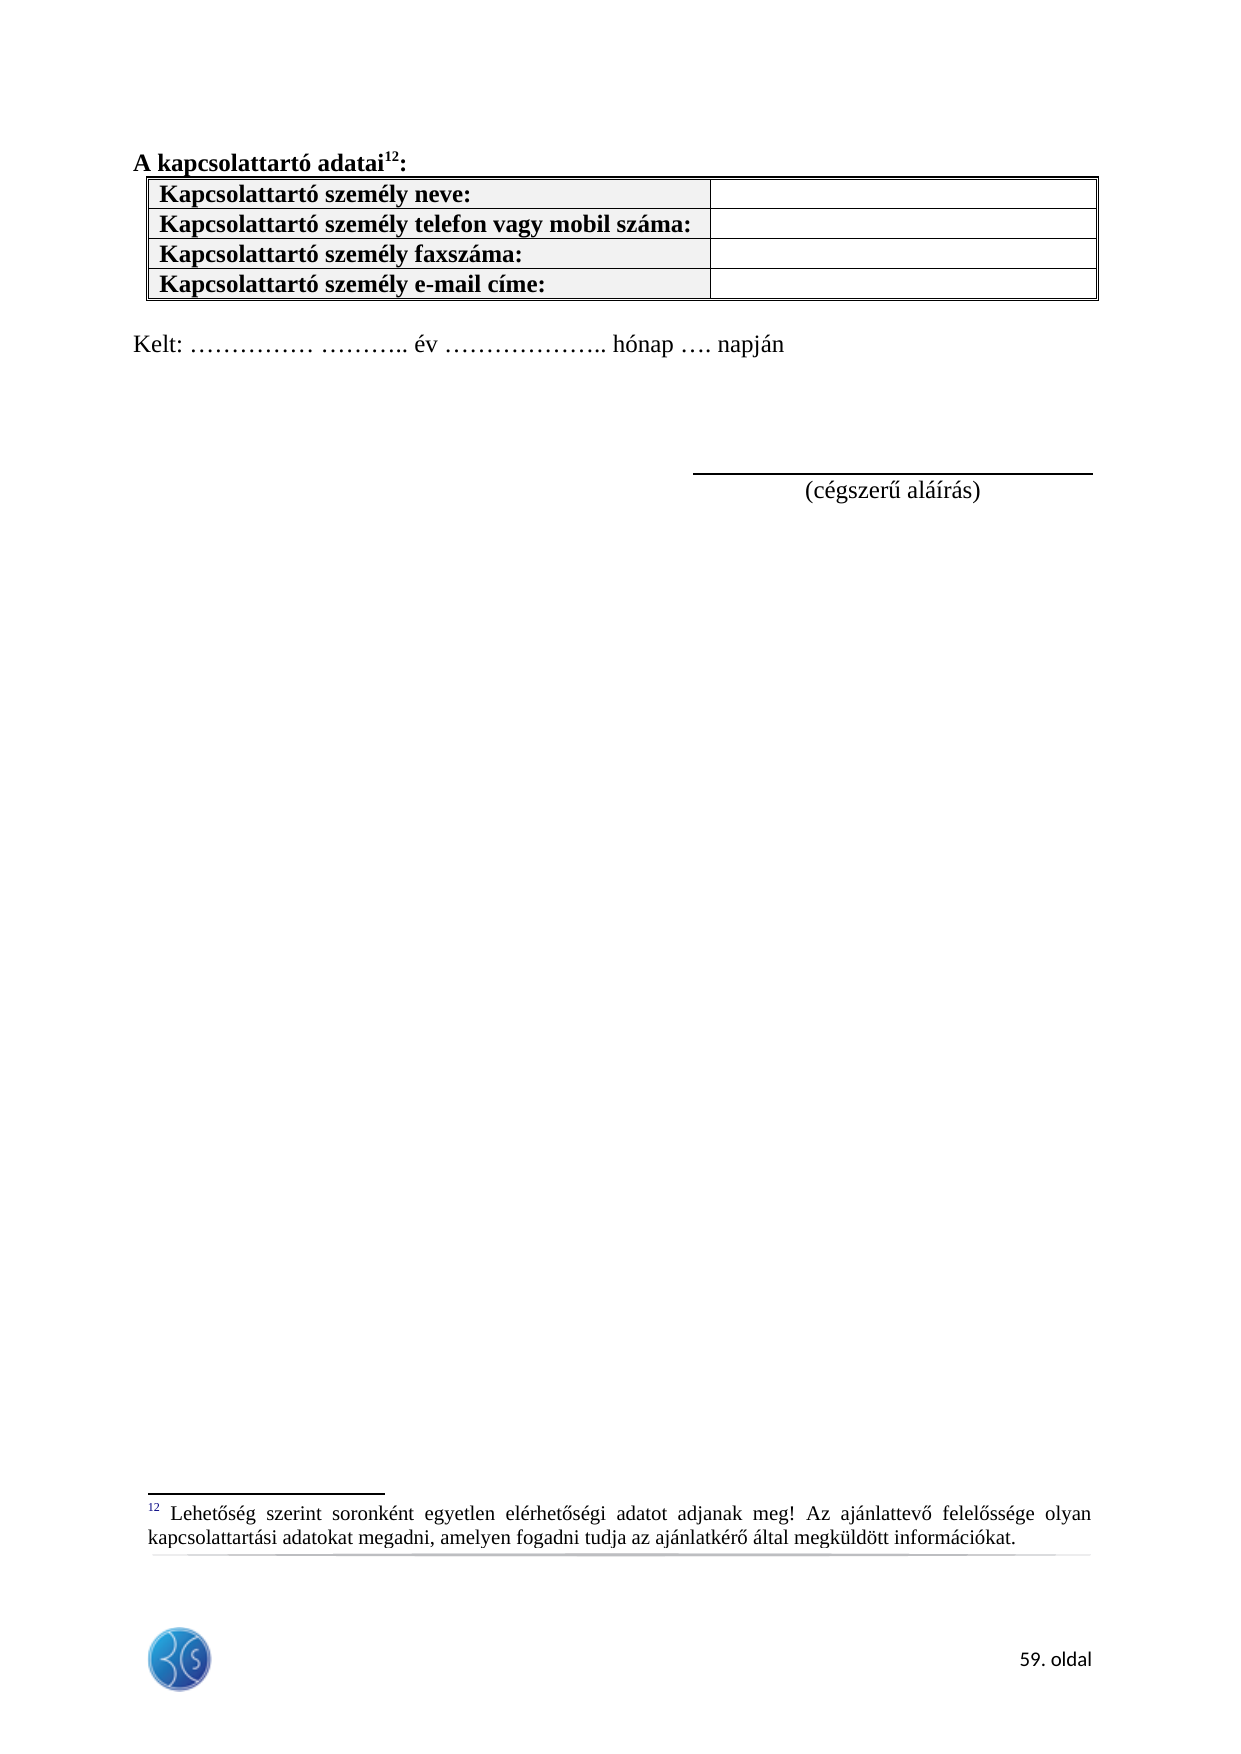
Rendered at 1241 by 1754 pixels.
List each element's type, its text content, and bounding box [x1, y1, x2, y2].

table_header (cégszerű aláírás) [693, 475, 1092, 504]
table_cell [711, 209, 1096, 238]
table_header [711, 180, 1096, 208]
table_cell [711, 269, 1096, 298]
picture [147, 1627, 212, 1692]
table_cell Kapcsolattartó személy faxszáma: [149, 239, 710, 268]
text Kelt: …………… ……….. év ……………….. hónap …. napján [133, 329, 1130, 358]
text A kapcsolattartó adatai: [133, 148, 1092, 176]
table_header Kapcsolattartó személy neve: [149, 180, 710, 208]
table_cell [711, 239, 1096, 268]
picture [147, 1548, 1093, 1561]
table_cell Kapcsolattartó személy telefon vagy mobil száma: [149, 209, 710, 238]
table_cell Kapcsolattartó személy e-mail címe: [149, 269, 710, 298]
